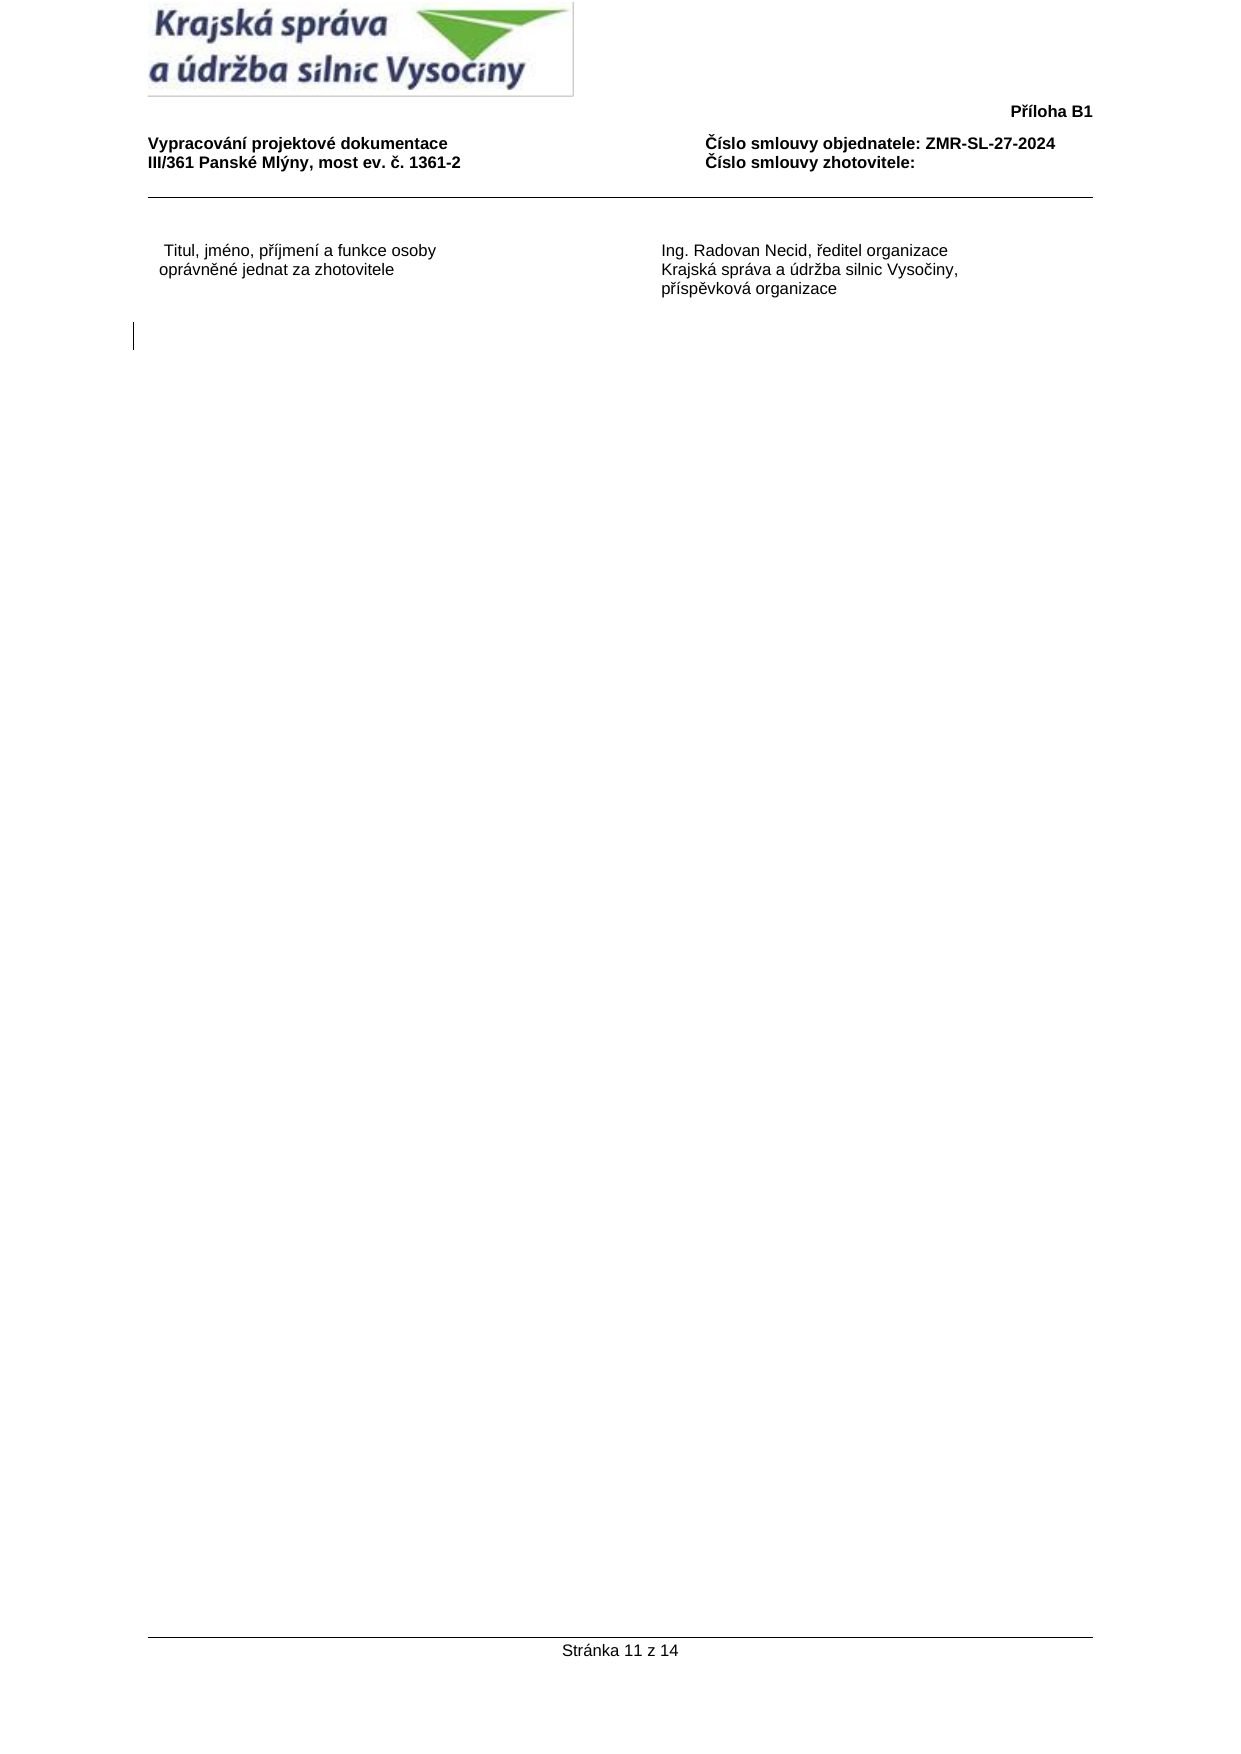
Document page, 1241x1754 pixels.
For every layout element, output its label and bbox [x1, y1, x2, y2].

table_cell [148, 240, 650, 298]
picture [147, 2, 574, 98]
table_cell [650, 240, 1093, 298]
